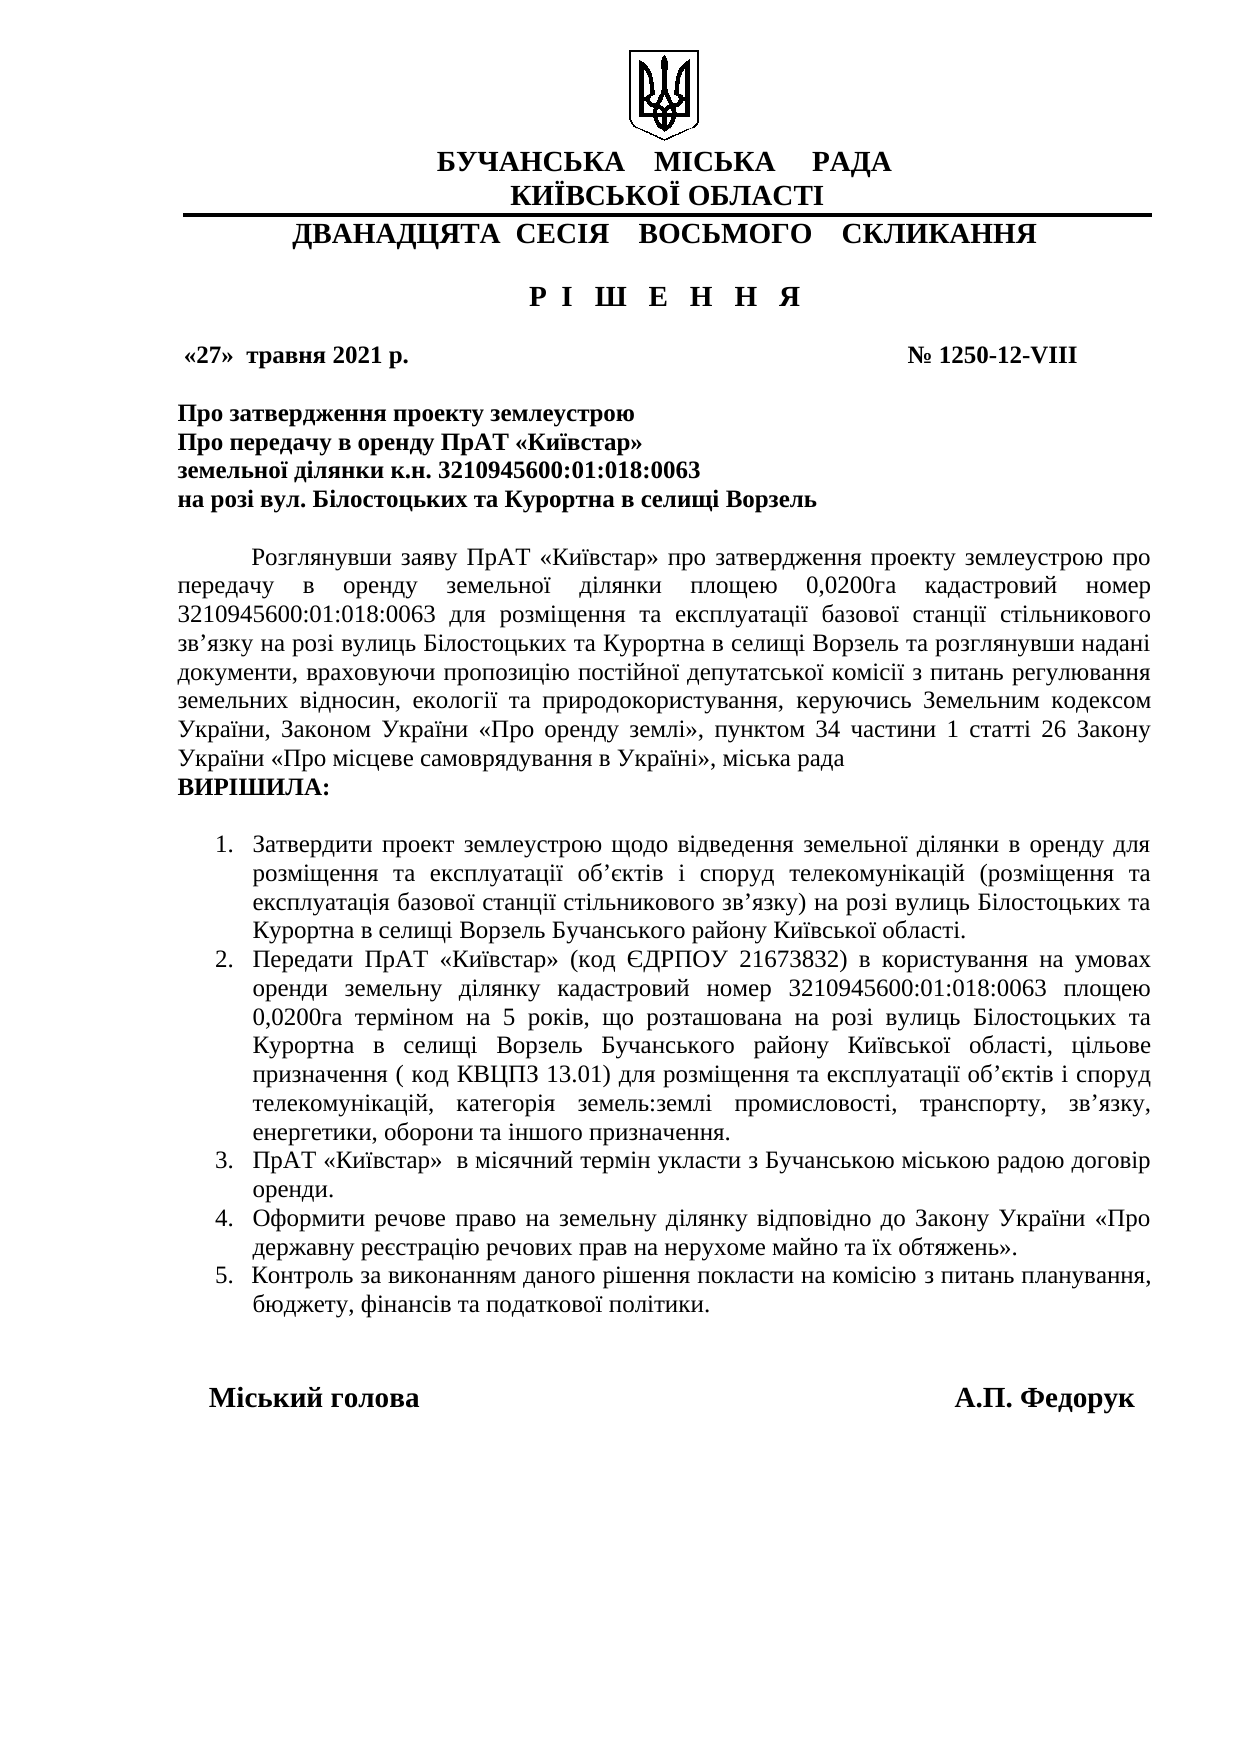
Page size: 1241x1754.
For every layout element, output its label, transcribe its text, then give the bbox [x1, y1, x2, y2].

text Розглянувши заяву ПрАТ «Київстар» про затвердження проекту землеустрою про передачу в оренду земельної ділянки площею 0,0200га кадастровий номер 3210945600:01:018:0063 для розміщення та експлуатації базової станції стільникового зв’язку на розі вулиць Білостоцьких та Курортна в селищі Ворзель та розглянувши надані документи, враховуючи пропозицію постійної депутатської комісії з питань регулювання земельних відносин, екології та природокористування, керуючись Земельним кодексом України, Законом України «Про оренду землі», пунктом 34 частини 1 статті 26 Закону України «Про місцеве самоврядування в Україні», міська рада [177, 542, 1152, 772]
text Про передачу в оренду ПрАТ «Київстар» [177, 427, 1152, 456]
text Р І Ш Е Н Н Я [177, 279, 1152, 312]
list Передати ПрАТ «Київстар» (код ЄДРПОУ 21673832) в користування на умовах оренди земельну ділянку кадастровий номер 3210945600:01:018:0063 площею 0,0200га терміном на 5 років, що розташована на розі вулиць Білостоцьких та Курортна в селищі Ворзель Бучанського району Київської області, цільове призначення ( код КВЦПЗ 13.01) для розміщення та експлуатації об’єктів і споруд телекомунікацій, категорія земель:землі промисловості, транспорту, зв’язку, енергетики, оборони та іншого призначення. [215, 944, 1152, 1146]
text Про затвердження проекту землеустрою [177, 398, 1152, 427]
list Затвердити проект землеустрою щодо відведення земельної ділянки в оренду для розміщення та експлуатації об’єктів і споруд телекомунікацій (розміщення та експлуатація базової станції стільникового зв’язку) на розі вулиць Білостоцьких та Курортна в селищі Ворзель Бучанського району Київської області. [215, 829, 1152, 944]
text БУЧАНСЬКА МІСЬКА РАДА [177, 144, 1152, 178]
text ДВАНАДЦЯТА СЕСІЯ ВОСЬМОГО СКЛИКАННЯ [177, 217, 1152, 250]
text «27» травня 2021 р. № 1250-12-VIIІ [177, 341, 1152, 369]
text ВИРІШИЛА: [177, 772, 1152, 801]
text земельної ділянки к.н. 3210945600:01:018:0063 [177, 456, 1152, 484]
list ПрАТ «Київстар» в місячний термін укласти з Бучанською міською радою договір оренди. [215, 1146, 1152, 1203]
text Міський голова А.П. Федорук [177, 1380, 1152, 1414]
list Оформити речове право на земельну ділянку відповідно до Закону України «Про державну реєстрацію речових прав на нерухоме майно та їх обтяжень». [215, 1203, 1152, 1261]
text на розі вул. Білостоцьких та Курортна в селищі Ворзель [177, 484, 1152, 513]
text КИЇВСЬКОЇ ОБЛАСТІ [183, 178, 1152, 213]
list Контроль за виконанням даного рішення покласти на комісію з питань планування, бюджету, фінансів та податкової політики. [215, 1261, 1152, 1318]
